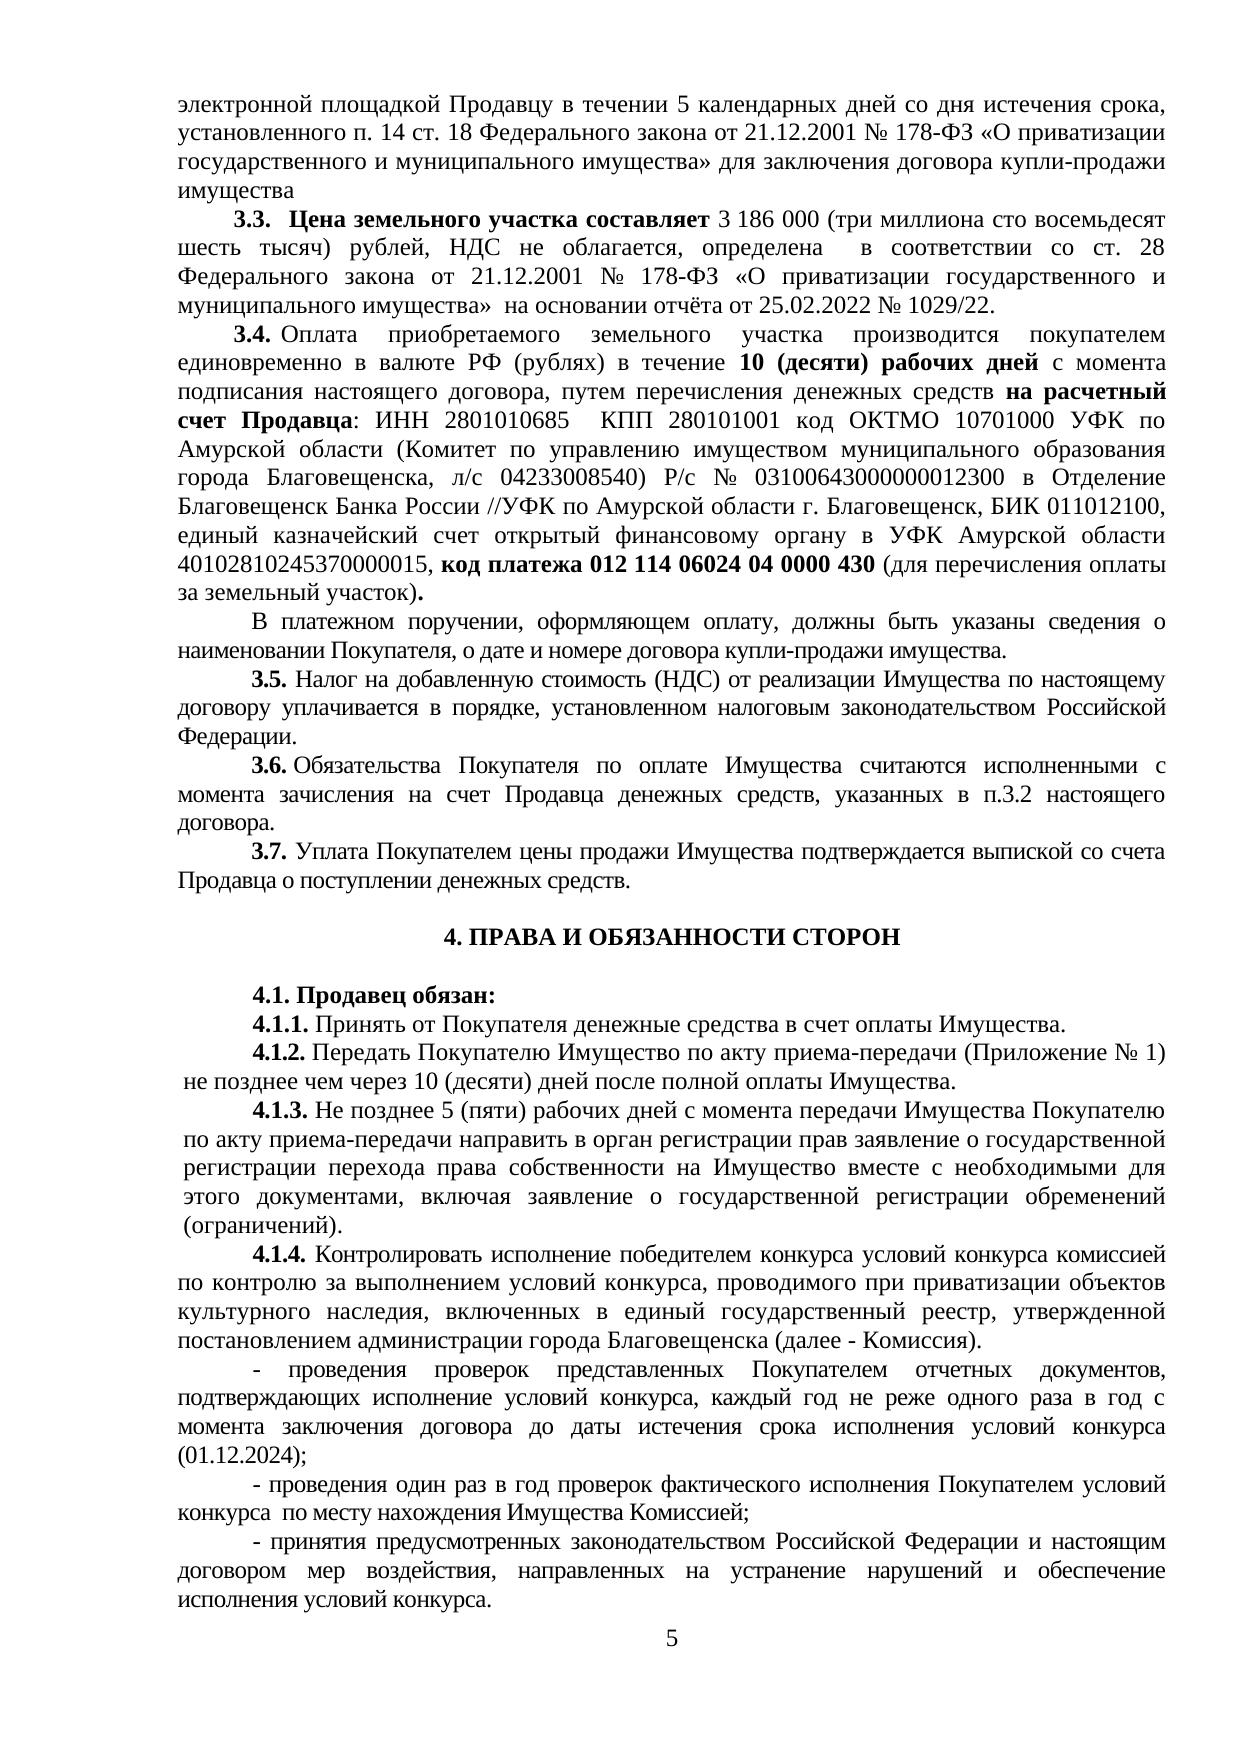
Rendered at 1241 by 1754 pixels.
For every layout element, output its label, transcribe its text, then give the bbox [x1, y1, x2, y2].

text - проведения один раз в год проверок фактического исполнения Покупателем условий конкурса по месту нахождения Имущества Комиссией; [177, 1469, 1167, 1526]
text 3.5. Налог на добавленную стоимость (НДС) от реализации Имущества по настоящему договору уплачивается в порядке, установленном налоговым законодательством Российской Федерации. [177, 664, 1167, 750]
list Цена земельного участка составляет 3 186 000 (три миллиона сто восемьдесят шесть тысяч) рублей, НДС не облагается, определена в соответствии со ст. 28 Федерального закона от 21.12.2001 № 178-ФЗ «О приватизации государственного и муниципального имущества» на основании отчёта от 25.02.2022 № 1029/22. [177, 204, 1167, 319]
text 4.1. Продавец обязан: [183, 980, 1167, 1009]
list Оплата приобретаемого земельного участка производится покупателем единовременно в валюте РФ (рублях) в течение 10 (десяти) рабочих дней с момента подписания настоящего договора, путем перечисления денежных средств на расчетный счет Продавца: ИНН 2801010685 КПП 280101001 код ОКТМО 10701000 УФК по Амурской области (Комитет по управлению имуществом муниципального образования города Благовещенска, л/с 04233008540) Р/с № 03100643000000012300 в Отделение Благовещенск Банка России //УФК по Амурской области г. Благовещенск, БИК 011012100, единый казначейский счет открытый финансовому органу в УФК Амурской области 40102810245370000015, код платежа 012 114 06024 04 0000 430 (для перечисления оплаты за земельный участок). [177, 319, 1167, 606]
text 4.1.1. Принять от Покупателя денежные средства в счет оплаты Имущества. [183, 1009, 1167, 1037]
text В платежном поручении, оформляющем оплату, должны быть указаны сведения о наименовании Покупателя, о дате и номере договора купли-продажи имущества. [177, 606, 1167, 664]
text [177, 89, 1167, 204]
text 4.1.3. Не позднее 5 (пяти) рабочих дней с момента передачи Имущества Покупателю по акту приема-передачи направить в орган регистрации прав заявление о государственной регистрации перехода права собственности на Имущество вместе с необходимыми для этого документами, включая заявление о государственной регистрации обременений (ограничений). [183, 1095, 1167, 1239]
text - проведения проверок представленных Покупателем отчетных документов, подтверждающих исполнение условий конкурса, каждый год не реже одного раза в год с момента заключения договора до даты истечения срока исполнения условий конкурса (01.12.2024); [177, 1354, 1167, 1469]
text 3.7. Уплата Покупателем цены продажи Имущества подтверждается выпиской со счета Продавца о поступлении денежных средств. [177, 836, 1167, 894]
text 4. ПРАВА И ОБЯЗАННОСТИ СТОРОН [178, 922, 1167, 951]
text 4.1.2. Передать Покупателю Имущество по акту приема-передачи (Приложение № 1) не позднее чем через 10 (десяти) дней после полной оплаты Имущества. [183, 1037, 1167, 1095]
text - принятия предусмотренных законодательством Российской Федерации и настоящим договором мер воздействия, направленных на устранение нарушений и обеспечение исполнения условий конкурса. [177, 1526, 1167, 1612]
text 3.6. Обязательства Покупателя по оплате Имущества считаются исполненными с момента зачисления на счет Продавца денежных средств, указанных в п.3.2 настоящего договора. [177, 750, 1167, 836]
text 4.1.4. Контролировать исполнение победителем конкурса условий конкурса комиссией по контролю за выполнением условий конкурса, проводимого при приватизации объектов культурного наследия, включенных в единый государственный реестр, утвержденной постановлением администрации города Благовещенска (далее - Комиссия). [177, 1239, 1167, 1354]
